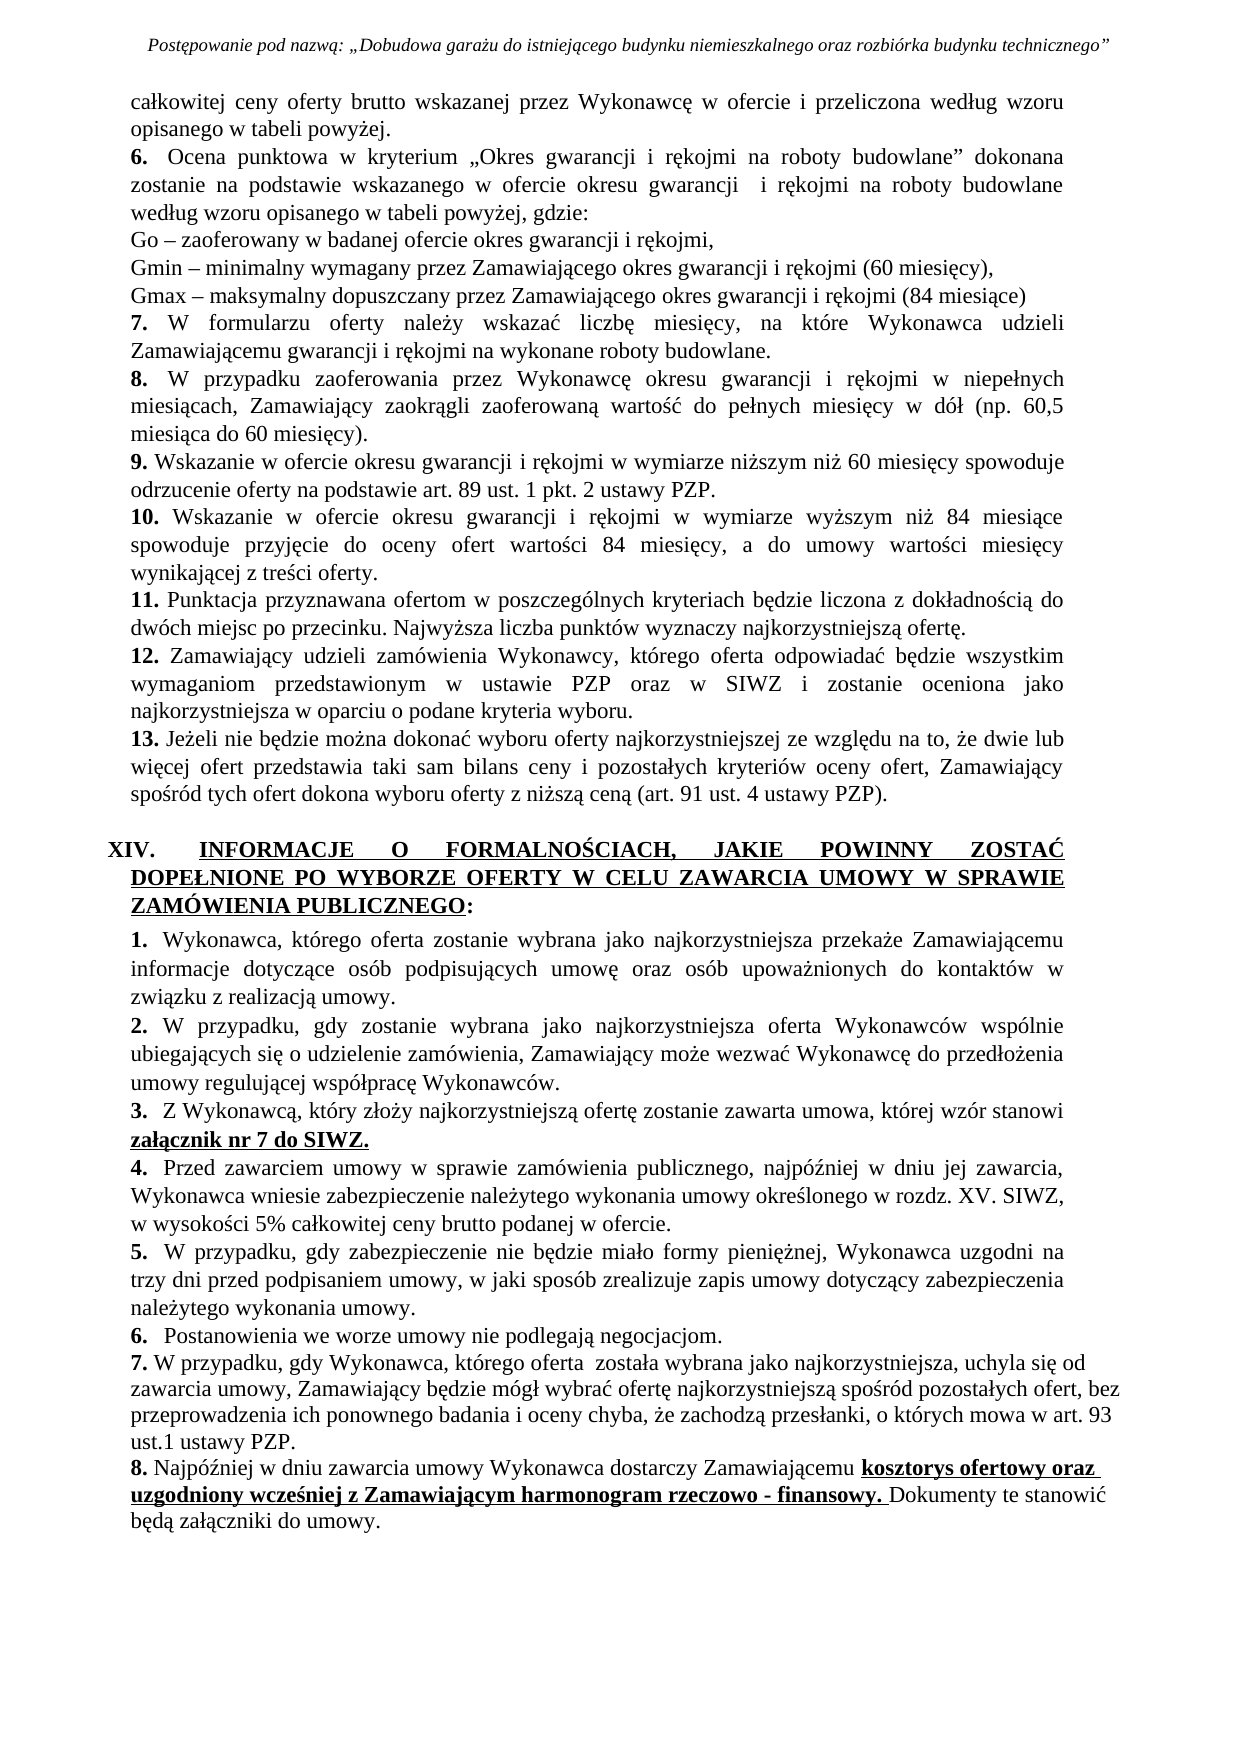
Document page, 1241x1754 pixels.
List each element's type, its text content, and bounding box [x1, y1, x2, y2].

text 7. W przypadku, gdy Wykonawca, którego oferta została wybrana jako najkorzystniejsza, uchyla się od zawarcia umowy, Zamawiający będzie mógł wybrać ofertę najkorzystniejszą spośród pozostałych ofert, bez przeprowadzenia ich ponownego badania i oceny chyba, że zachodzą przesłanki, o których mowa w art. 93 ust.1 ustawy PZP. [130, 1349, 1128, 1454]
list INFORMACJE O FORMALNOŚCIACH, JAKIE POWINNY ZOSTAĆ DOPEŁNIONE PO WYBORZE OFERTY W CELU ZAWARCIA UMOWY W SPRAWIE ZAMÓWIENIA PUBLICZNEGO: [107, 835, 1065, 919]
list W przypadku, gdy zostanie wybrana jako najkorzystniejsza oferta Wykonawców wspólnie ubiegających się o udzielenie zamówienia, Zamawiający może wezwać Wykonawcę do przedłożenia umowy regulującej współpracę Wykonawców. [130, 1011, 1065, 1096]
list W przypadku zaoferowania przez Wykonawcę okresu gwarancji i rękojmi w niepełnych miesiącach, Zamawiający zaokrągli zaoferowaną wartość do pełnych miesięcy w dół (np. 60,5 miesiąca do 60 miesięcy). [130, 364, 1065, 447]
text Gmax – maksymalny dopuszczany przez Zamawiającego okres gwarancji i rękojmi (84 miesiące) [130, 281, 1065, 309]
text 11. Punktacja przyznawana ofertom w poszczególnych kryteriach będzie liczona z dokładnością do dwóch miejsc po przecinku. Najwyższa liczba punktów wyznaczy najkorzystniejszą ofertę. [130, 586, 1065, 641]
list Ocena punktowa w kryterium „Okres gwarancji i rękojmi na roboty budowlane” dokonana zostanie na podstawie wskazanego w ofercie okresu gwarancji i rękojmi na roboty budowlane według wzoru opisanego w tabeli powyżej, gdzie: [130, 142, 1065, 226]
list Wykonawca, którego oferta zostanie wybrana jako najkorzystniejsza przekaże Zamawiającemu informacje dotyczące osób podpisujących umowę oraz osób upoważnionych do kontaktów w związku z realizacją umowy. [130, 925, 1065, 1011]
list Postanowienia we worze umowy nie podlegają negocjacjom. [130, 1321, 1065, 1349]
text 10. Wskazanie w ofercie okresu gwarancji i rękojmi w wymiarze wyższym niż 84 miesiące spowoduje przyjęcie do oceny ofert wartości 84 miesięcy, a do umowy wartości miesięcy wynikającej z treści oferty. [130, 503, 1065, 586]
text 12. Zamawiający udzieli zamówienia Wykonawcy, którego oferta odpowiadać będzie wszystkim wymaganiom przedstawionym w ustawie PZP oraz w SIWZ i zostanie oceniona jako najkorzystniejsza w oparciu o podane kryteria wyboru. [130, 641, 1065, 724]
list Przed zawarciem umowy w sprawie zamówienia publicznego, najpóźniej w dniu jej zawarcia, Wykonawca wniesie zabezpieczenie należytego wykonania umowy określonego w rozdz. XV. SIWZ, w wysokości 5% całkowitej ceny brutto podanej w ofercie. [130, 1153, 1065, 1237]
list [130, 87, 1065, 142]
text Gmin – minimalny wymagany przez Zamawiającego okres gwarancji i rękojmi (60 miesięcy), [130, 253, 1065, 281]
text Go – zaoferowany w badanej ofercie okres gwarancji i rękojmi, [130, 226, 1065, 253]
text 8. Najpóźniej w dniu zawarcia umowy Wykonawca dostarczy Zamawiającemu kosztorys ofertowy oraz uzgodniony wcześniej z Zamawiającym harmonogram rzeczowo - finansowy. Dokumenty te stanowić będą załączniki do umowy. [130, 1454, 1128, 1533]
text 13. Jeżeli nie będzie można dokonać wyboru oferty najkorzystniejszej ze względu na to, że dwie lub więcej ofert przedstawia taki sam bilans ceny i pozostałych kryteriów oceny ofert, Zamawiający spośród tych ofert dokona wyboru oferty z niższą ceną (art. 91 ust. 4 ustawy PZP). [130, 724, 1065, 807]
text 9. Wskazanie w ofercie okresu gwarancji i rękojmi w wymiarze niższym niż 60 miesięcy spowoduje odrzucenie oferty na podstawie art. 89 ust. 1 pkt. 2 ustawy PZP. [130, 447, 1065, 503]
list W przypadku, gdy zabezpieczenie nie będzie miało formy pieniężnej, Wykonawca uzgodni na trzy dni przed podpisaniem umowy, w jaki sposób zrealizuje zapis umowy dotyczący zabezpieczenia należytego wykonania umowy. [130, 1237, 1065, 1321]
list Z Wykonawcą, który złoży najkorzystniejszą ofertę zostanie zawarta umowa, której wzór stanowi załącznik nr 7 do SIWZ. [130, 1096, 1065, 1153]
list W formularzu oferty należy wskazać liczbę miesięcy, na które Wykonawca udzieli Zamawiającemu gwarancji i rękojmi na wykonane roboty budowlane. [130, 309, 1065, 364]
